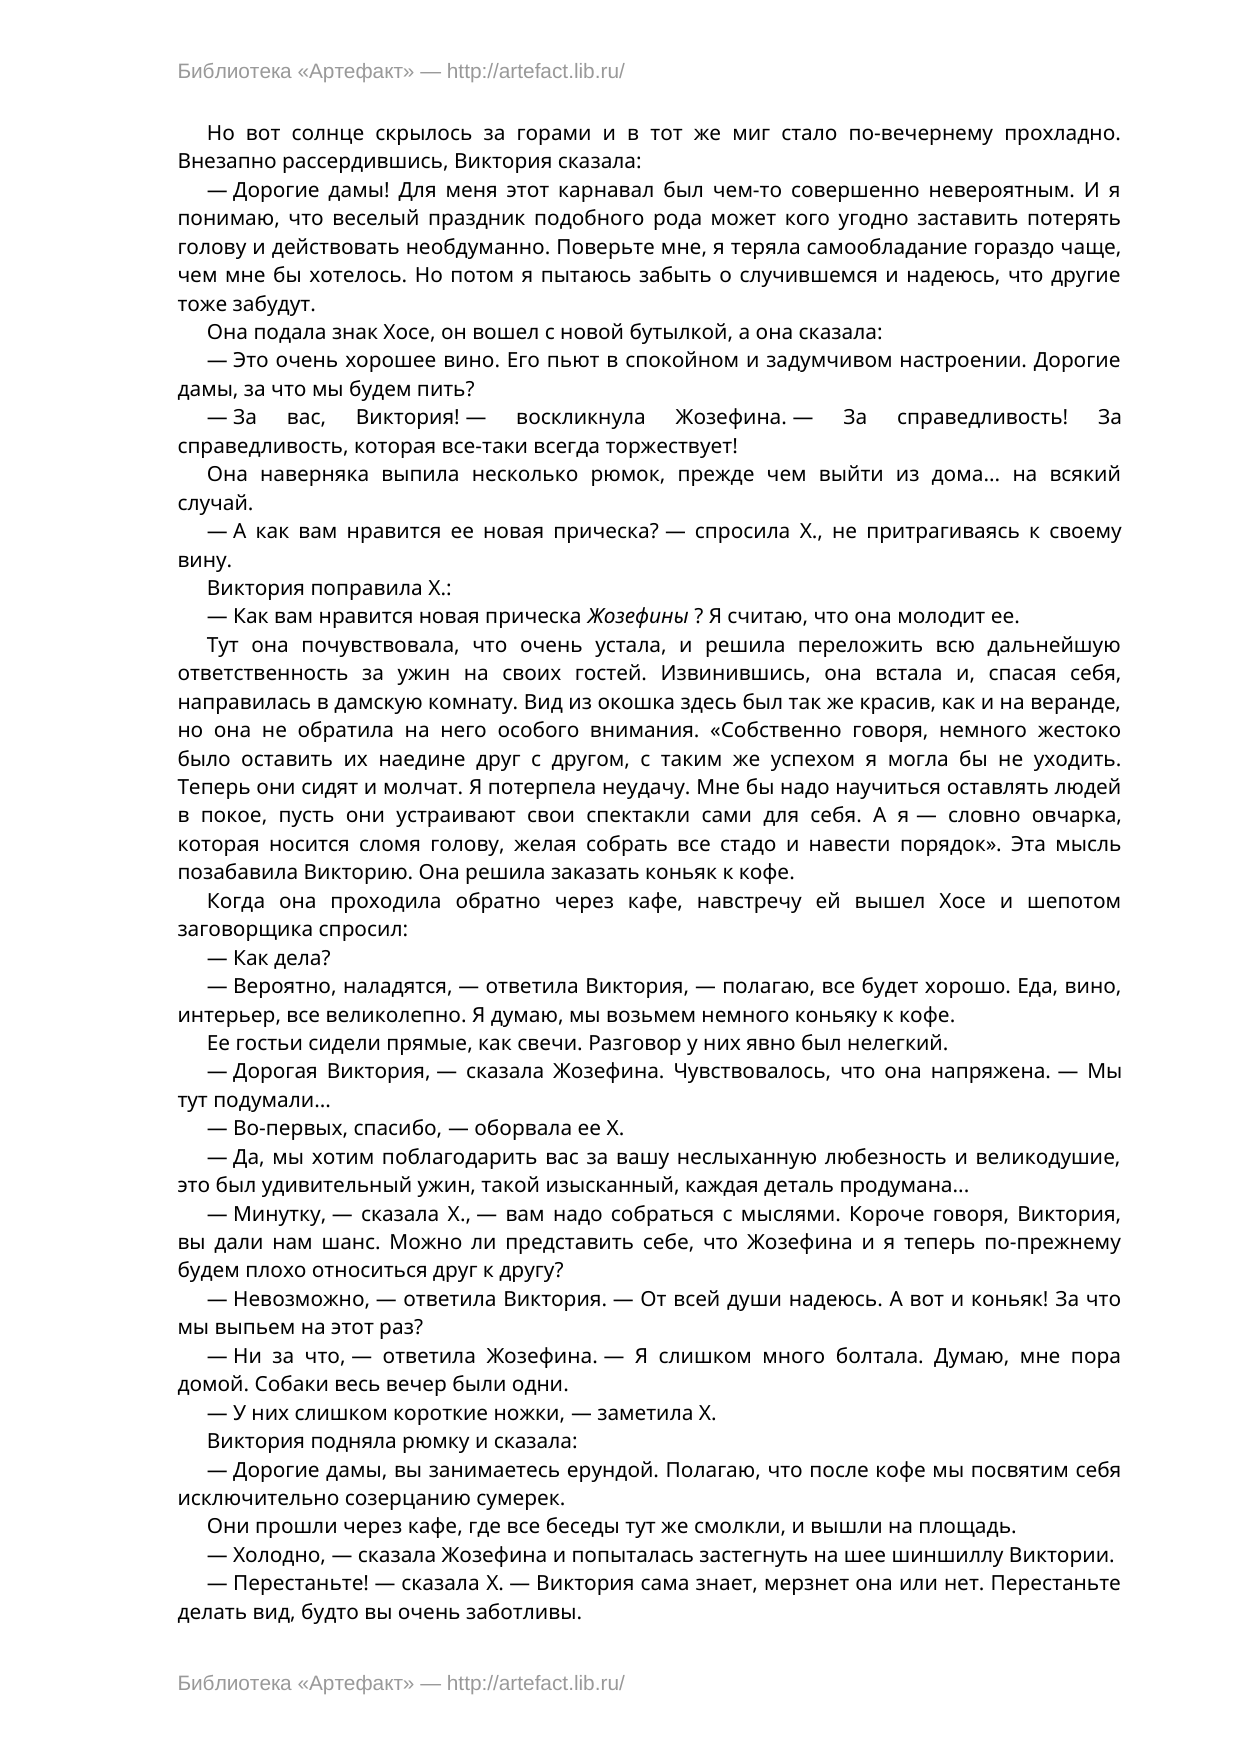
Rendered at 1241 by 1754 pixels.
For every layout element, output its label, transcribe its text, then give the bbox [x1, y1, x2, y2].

text — Как вам нравится новая прическа Жозефины ? Я считаю, что она молодит ее. [177, 602, 1122, 630]
text — Во-первых, спасибо, — оборвала ее X. [177, 1113, 1122, 1142]
text — Минутку, — сказала X., — вам надо собраться с мыслями. Короче говоря, Виктория, вы дали нам шанс. Можно ли представить себе, что Жозефина и я теперь по-прежнему будем плохо относиться друг к другу? [177, 1199, 1122, 1284]
text — Перестаньте! — сказала X. — Виктория сама знает, мерзнет она или нет. Перестаньте делать вид, будто вы очень заботливы. [177, 1568, 1122, 1625]
text — Холодно, — сказала Жозефина и попыталась застегнуть на шее шиншиллу Виктории. [177, 1540, 1122, 1568]
text — Это очень хорошее вино. Его пьют в спокойном и задумчивом настроении. Дорогие дамы, за что мы будем пить? [177, 346, 1122, 402]
text Тут она почувствовала, что очень устала, и решила переложить всю дальнейшую ответственность за ужин на своих гостей. Извинившись, она встала и, спасая себя, направилась в дамскую комнату. Вид из окошка здесь был так же красив, как и на веранде, но она не обратила на него особого внимания. «Собственно говоря, немного жестоко было оставить их наедине друг с другом, с таким же успехом я могла бы не уходить. Теперь они сидят и молчат. Я потерпела неудачу. Мне бы надо научиться оставлять людей в покое, пусть они устраивают свои спектакли сами для себя. А я — словно овчарка, которая носится сломя голову, желая собрать все стадо и навести порядок». Эта мысль позабавила Викторию. Она решила заказать коньяк к кофе. [177, 630, 1122, 886]
text — За вас, Виктория! — воскликнула Жозефина. — За справедливость! За справедливость, которая все-таки всегда торжествует! [177, 402, 1122, 459]
text Они прошли через кафе, где все беседы тут же смолкли, и вышли на площадь. [177, 1512, 1122, 1540]
text Виктория подняла рюмку и сказала: [177, 1426, 1122, 1455]
text — У них слишком короткие ножки, — заметила X. [177, 1398, 1122, 1426]
text Она подала знак Хосе, он вошел с новой бутылкой, а она сказала: [177, 317, 1122, 346]
text — Дорогие дамы! Для меня этот карнавал был чем-то совершенно невероятным. И я понимаю, что веселый праздник подобного рода может кого угодно заставить потерять голову и действовать необдуманно. Поверьте мне, я теряла самообладание гораздо чаще, чем мне бы хотелось. Но потом я пытаюсь забыть о случившемся и надеюсь, что другие тоже забудут. [177, 175, 1122, 317]
text — Вероятно, наладятся, — ответила Виктория, — полагаю, все будет хорошо. Еда, вино, интерьер, все великолепно. Я думаю, мы возьмем немного коньяку к кофе. [177, 971, 1122, 1028]
text Когда она проходила обратно через кафе, навстречу ей вышел Хосе и шепотом заговорщика спросил: [177, 886, 1122, 943]
text Она наверняка выпила несколько рюмок, прежде чем выйти из дома... на всякий случай. [177, 459, 1122, 516]
text Но вот солнце скрылось за горами и в тот же миг стало по-вечернему прохладно. Внезапно рассердившись, Виктория сказала: [177, 118, 1122, 175]
text Виктория поправила X.: [177, 573, 1122, 602]
text — Дорогая Виктория, — сказала Жозефина. Чувствовалось, что она напряжена. — Мы тут подумали... [177, 1057, 1122, 1113]
text — А как вам нравится ее новая прическа? — спросила X., не притрагиваясь к своему вину. [177, 516, 1122, 573]
text — Дорогие дамы, вы занимаетесь ерундой. Полагаю, что после кофе мы посвятим себя исключительно созерцанию сумерек. [177, 1455, 1122, 1512]
text — Невозможно, — ответила Виктория. — От всей души надеюсь. А вот и коньяк! За что мы выпьем на этот раз? [177, 1284, 1122, 1341]
text Ее гостьи сидели прямые, как свечи. Разговор у них явно был нелегкий. [177, 1028, 1122, 1057]
text — Ни за что, — ответила Жозефина. — Я слишком много болтала. Думаю, мне пора домой. Собаки весь вечер были одни. [177, 1341, 1122, 1398]
text — Да, мы хотим поблагодарить вас за вашу неслыханную любезность и великодушие, это был удивительный ужин, такой изысканный, каждая деталь продумана... [177, 1142, 1122, 1199]
text — Как дела? [177, 943, 1122, 971]
